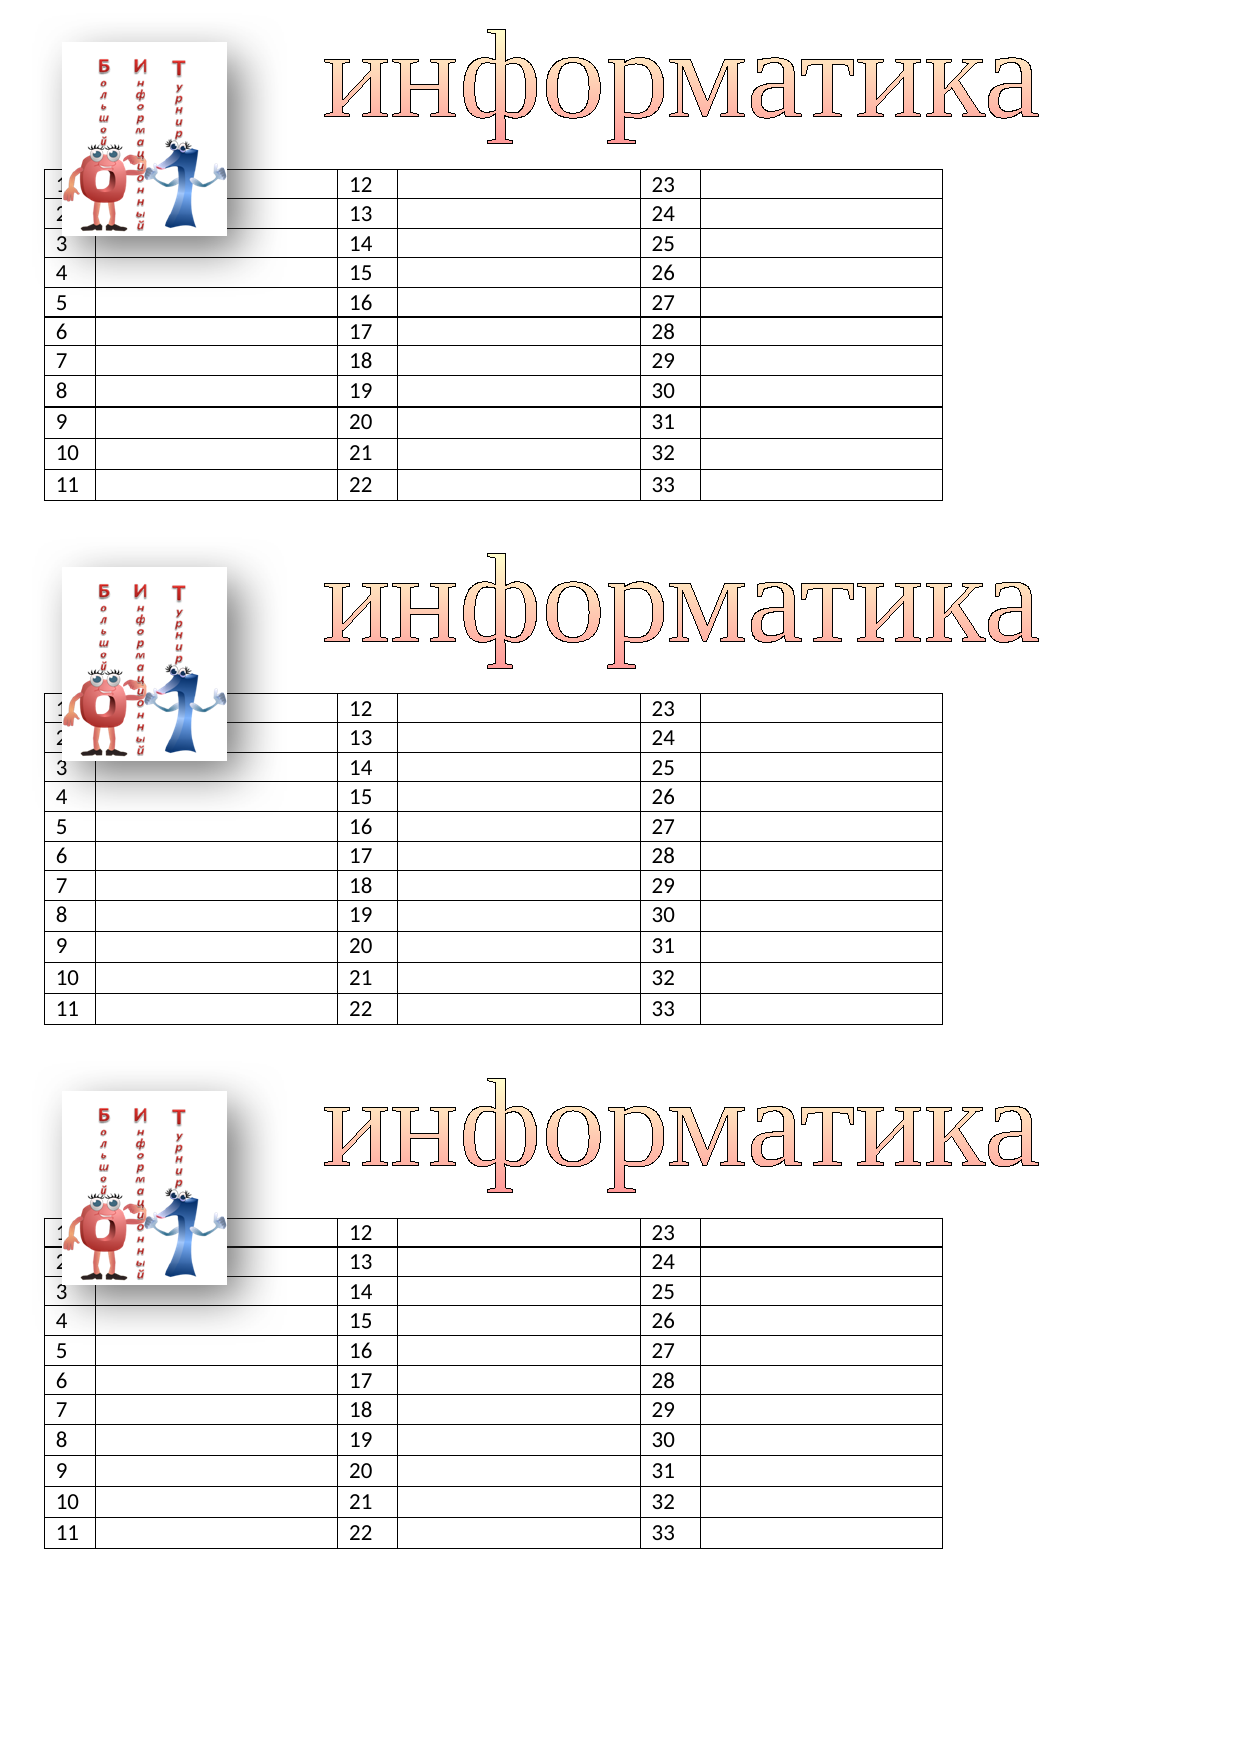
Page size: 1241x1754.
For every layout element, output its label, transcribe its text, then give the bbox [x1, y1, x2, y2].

table_cell [96, 782, 337, 811]
table_cell [701, 408, 942, 437]
table_cell [398, 376, 640, 406]
table_cell 10 [45, 439, 95, 469]
table_cell [273, 199, 337, 228]
table_cell 26 [641, 258, 700, 287]
table_cell [701, 376, 942, 406]
table_cell 15 [338, 782, 397, 811]
table_cell [701, 1366, 942, 1394]
table_cell [398, 470, 640, 500]
table_cell 17 [338, 842, 397, 870]
table_cell 6 [45, 318, 95, 345]
table_cell 21 [338, 439, 397, 469]
table_cell 17 [338, 1366, 397, 1394]
table_cell 32 [641, 1487, 700, 1517]
table_cell [398, 1248, 640, 1276]
table_cell [265, 1277, 337, 1305]
table_cell 26 [641, 782, 700, 811]
table_cell 13 [338, 1248, 397, 1276]
table_cell [96, 258, 337, 287]
table_cell [398, 229, 640, 257]
table_cell 30 [641, 1425, 700, 1455]
table_cell [701, 1518, 942, 1548]
table_cell [398, 199, 640, 228]
table_cell [701, 258, 942, 287]
table_cell [701, 1425, 942, 1455]
table_cell 9 [45, 408, 95, 437]
table_cell [398, 871, 640, 899]
table_cell 21 [338, 963, 397, 993]
table_cell [96, 1395, 337, 1424]
table_cell [701, 901, 942, 931]
table_cell 20 [338, 1456, 397, 1486]
table_cell [398, 408, 640, 437]
table_cell 30 [641, 901, 700, 931]
table_cell 29 [641, 1395, 700, 1424]
table_header [398, 1219, 640, 1246]
table_cell 15 [338, 1306, 397, 1335]
table_cell 14 [338, 229, 397, 257]
table_cell 17 [338, 318, 397, 345]
table_cell [398, 963, 640, 993]
table_cell [701, 782, 942, 811]
table_cell 16 [338, 288, 397, 316]
table_cell [398, 1518, 640, 1548]
table_cell [273, 723, 337, 752]
table_cell 13 [338, 199, 397, 228]
table_cell [96, 812, 337, 841]
table_cell [96, 1518, 337, 1548]
table_cell 27 [641, 288, 700, 316]
table_cell [96, 346, 337, 375]
table_cell [701, 1336, 942, 1365]
table_header 12 [338, 694, 397, 722]
table_cell [96, 1306, 337, 1335]
table_cell [273, 1248, 337, 1276]
table_cell 31 [641, 932, 700, 962]
table_cell 19 [338, 376, 397, 406]
table_cell 4 [45, 782, 95, 811]
table_cell 33 [641, 470, 700, 500]
table_cell 5 [45, 1336, 95, 1365]
table_cell 7 [45, 346, 95, 375]
table_cell 7 [45, 871, 95, 899]
table_cell [701, 1395, 942, 1424]
table_cell 11 [45, 994, 95, 1024]
table_header [701, 694, 942, 722]
table_cell 25 [641, 753, 700, 781]
table_cell [96, 932, 337, 962]
table_cell [701, 288, 942, 316]
table_cell 19 [338, 1425, 397, 1455]
table_cell 27 [641, 812, 700, 841]
picture [62, 1091, 227, 1285]
table_cell [701, 842, 942, 870]
table_cell 19 [338, 901, 397, 931]
table_header [701, 170, 942, 198]
table_cell [96, 1336, 337, 1365]
table_cell [96, 408, 337, 437]
table_cell [701, 994, 942, 1024]
table_cell 18 [338, 1395, 397, 1424]
table_cell [398, 1306, 640, 1335]
table_cell [398, 1456, 640, 1486]
table_header [398, 694, 640, 722]
table_cell [398, 288, 640, 316]
table_cell 7 [45, 1395, 95, 1424]
table_cell 16 [338, 812, 397, 841]
table_cell [96, 1425, 337, 1455]
table_cell [701, 318, 942, 345]
table_header 23 [641, 170, 700, 198]
table_cell [398, 1336, 640, 1365]
table_cell [398, 932, 640, 962]
table_cell [96, 439, 337, 469]
table_cell [398, 1277, 640, 1305]
table_cell 25 [641, 1277, 700, 1305]
table_cell 14 [338, 753, 397, 781]
table_header [274, 1219, 337, 1246]
table_cell 24 [641, 723, 700, 752]
table_cell [96, 1487, 337, 1517]
table_cell 15 [338, 258, 397, 287]
table_cell [701, 1487, 942, 1517]
table_header [274, 170, 337, 198]
table_cell [398, 901, 640, 931]
table_cell 31 [641, 1456, 700, 1486]
table_cell [265, 229, 337, 257]
table_cell 29 [641, 346, 700, 375]
table_cell [398, 1395, 640, 1424]
table_cell [701, 439, 942, 469]
table_cell [96, 871, 337, 899]
table_cell 6 [45, 842, 95, 870]
table_cell 11 [45, 470, 95, 500]
table_cell 18 [338, 346, 397, 375]
table_cell 22 [338, 1518, 397, 1548]
table_cell [96, 288, 337, 316]
table_cell [701, 346, 942, 375]
table_cell 27 [641, 1336, 700, 1365]
table_cell [701, 199, 942, 228]
table_cell 21 [338, 1487, 397, 1517]
table_cell [96, 1456, 337, 1486]
table_cell 4 [45, 258, 95, 287]
table_cell 22 [338, 470, 397, 500]
table_cell [398, 753, 640, 781]
table_cell 5 [45, 288, 95, 316]
table_header 12 [338, 170, 397, 198]
table_cell 31 [641, 408, 700, 437]
table_cell 16 [338, 1336, 397, 1365]
table_cell 32 [641, 963, 700, 993]
table_cell [398, 346, 640, 375]
table_cell 20 [338, 408, 397, 437]
table_cell 25 [641, 229, 700, 257]
table_cell [701, 1277, 942, 1305]
table_cell [701, 229, 942, 257]
table_cell 33 [641, 1518, 700, 1548]
table_header [274, 694, 337, 722]
table_cell 24 [641, 199, 700, 228]
table_header [398, 170, 640, 198]
table_cell 8 [45, 1425, 95, 1455]
table_cell 13 [338, 723, 397, 752]
table_cell [398, 1487, 640, 1517]
table_header 23 [641, 1219, 700, 1246]
table_cell 11 [45, 1518, 95, 1548]
table_cell 29 [641, 871, 700, 899]
table_cell [96, 963, 337, 993]
table_cell [701, 753, 942, 781]
table_cell [398, 842, 640, 870]
table_cell [398, 1366, 640, 1394]
table_cell 9 [45, 932, 95, 962]
table_cell 22 [338, 994, 397, 1024]
table_cell 18 [338, 871, 397, 899]
table_cell 20 [338, 932, 397, 962]
table_cell 28 [641, 1366, 700, 1394]
table_cell [96, 901, 337, 931]
table_cell [398, 782, 640, 811]
table_cell [398, 258, 640, 287]
table_cell 32 [641, 439, 700, 469]
table_cell 4 [45, 1306, 95, 1335]
table_cell [398, 723, 640, 752]
table_cell [701, 932, 942, 962]
table_header 12 [338, 1219, 397, 1246]
table_cell 8 [45, 376, 95, 406]
table_header [701, 1219, 942, 1246]
table_cell [96, 470, 337, 500]
table_cell 10 [45, 1487, 95, 1517]
table_cell [398, 318, 640, 345]
table_cell [701, 1248, 942, 1276]
table_cell [701, 812, 942, 841]
table_cell 28 [641, 318, 700, 345]
table_cell [701, 871, 942, 899]
table_cell [96, 318, 337, 345]
table_cell 33 [641, 994, 700, 1024]
table_cell [398, 439, 640, 469]
table_cell [701, 1306, 942, 1335]
table_header 23 [641, 694, 700, 722]
table_cell [398, 812, 640, 841]
table_cell 28 [641, 842, 700, 870]
picture [62, 42, 227, 236]
table_cell 6 [45, 1366, 95, 1394]
table_cell 24 [641, 1248, 700, 1276]
table_cell [96, 1366, 337, 1394]
table_cell 8 [45, 901, 95, 931]
table_cell [96, 994, 337, 1024]
table_cell [701, 470, 942, 500]
table_cell 5 [45, 812, 95, 841]
table_cell [265, 753, 337, 781]
table_cell 26 [641, 1306, 700, 1335]
table_cell [701, 723, 942, 752]
table_cell [96, 376, 337, 406]
table_cell [96, 842, 337, 870]
table_cell [398, 994, 640, 1024]
table_cell 10 [45, 963, 95, 993]
table_cell [701, 1456, 942, 1486]
picture [62, 567, 227, 761]
table_cell 9 [45, 1456, 95, 1486]
table_cell 30 [641, 376, 700, 406]
table_cell [398, 1425, 640, 1455]
table_cell [701, 963, 942, 993]
table_cell 14 [338, 1277, 397, 1305]
